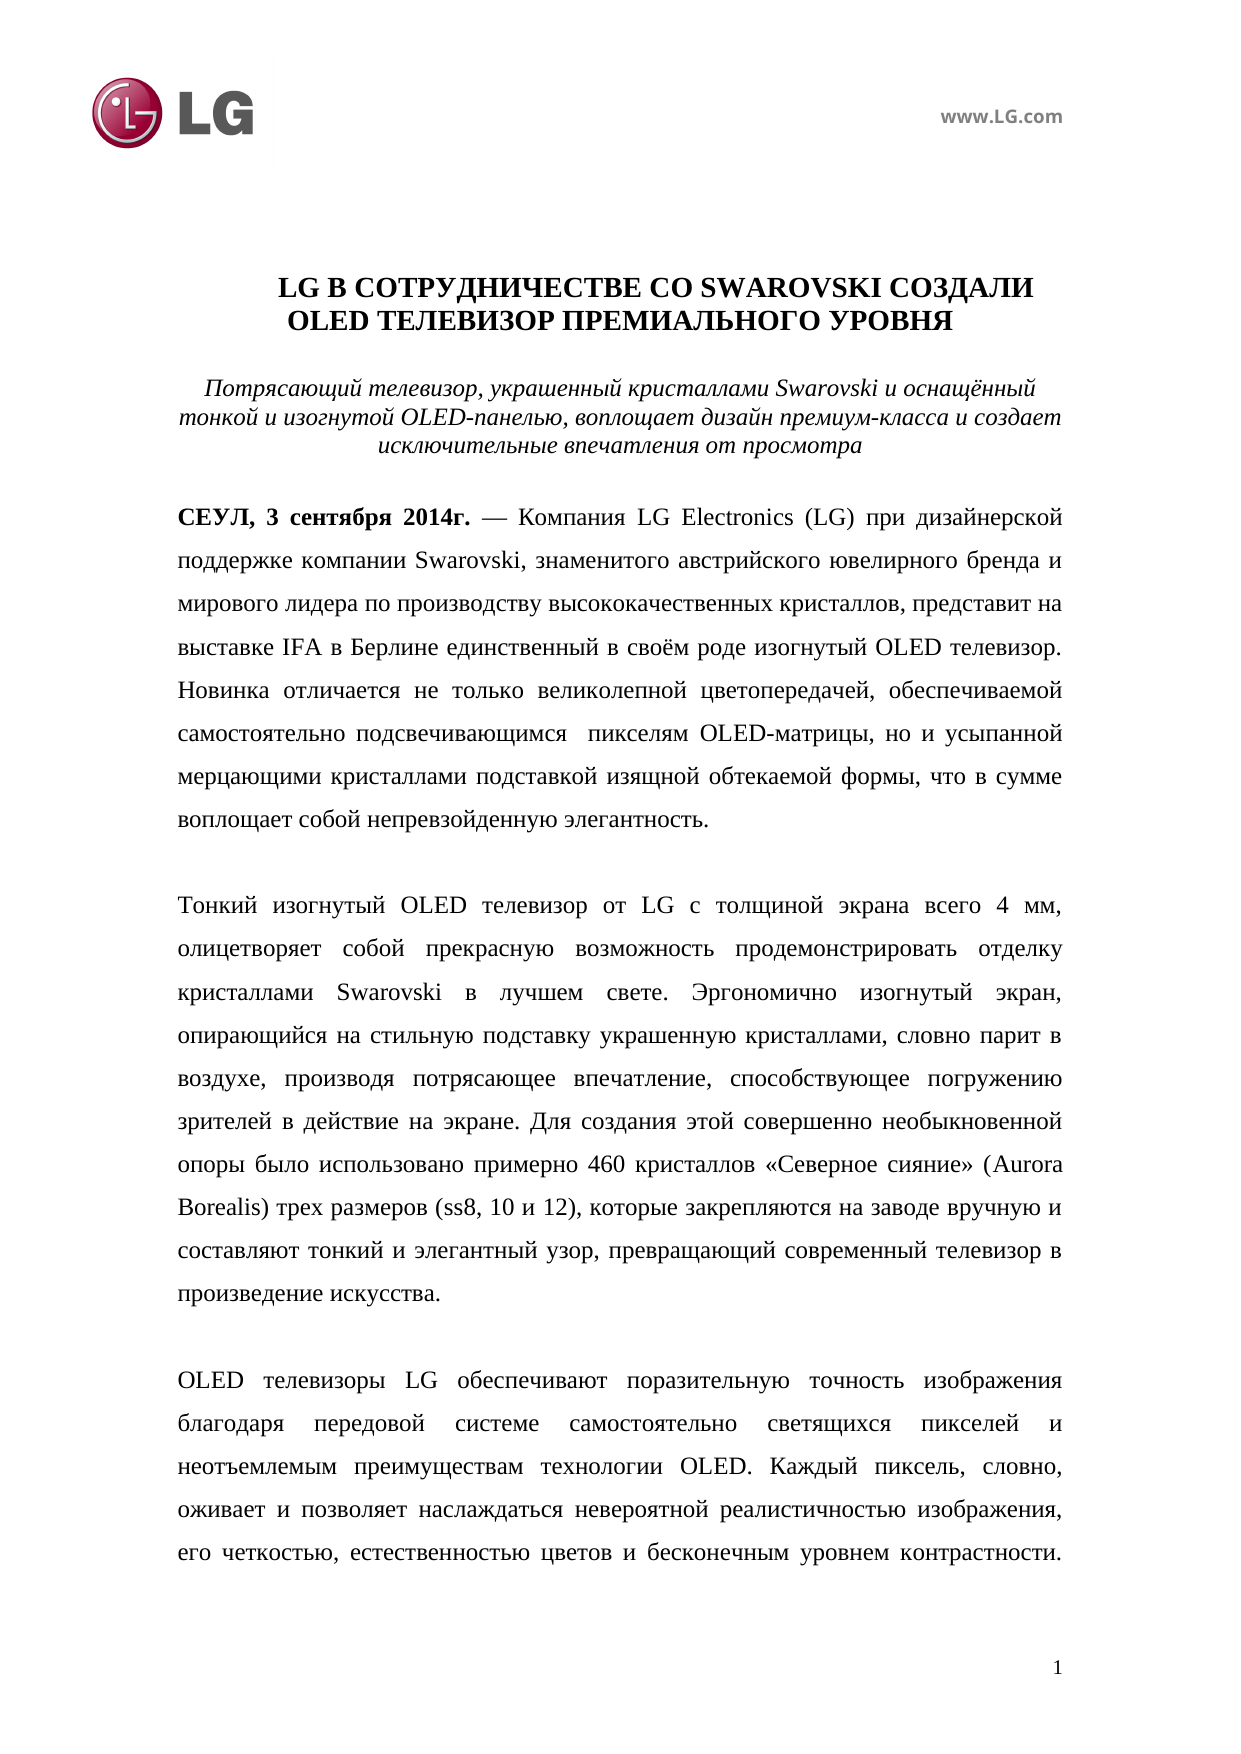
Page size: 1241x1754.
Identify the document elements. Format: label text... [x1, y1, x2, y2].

text Тонкий изогнутый OLED телевизор от LG с толщиной экрана всего 4 мм, олицетворяет собой прекрасную возможность продемонстрировать отделку кристаллами Swarovski в лучшем свете. Эргономично изогнутый экран, опирающийся на стильную подставку украшенную кристаллами, словно парит в воздухе, производя потрясающее впечатление, способствующее погружению зрителей в действие на экране. Для создания этой совершенно необыкновенной опоры было использовано примерно 460 кристаллов «Северное сияние» (Aurora Borealis) трех размеров (ss8, 10 и 12), которые закрепляются на заводе вручную и составляют тонкий и элегантный узор, превращающий современный телевизор в произведение искусства. [177, 890, 1063, 1307]
picture [69, 55, 276, 172]
text LG В СОТРУДНИЧЕСТВЕ СО SWAROVSKI СОЗДАЛИ OLED ТЕЛЕВИЗОР ПРЕМИАЛЬНОГО УРОВНЯ [177, 270, 1063, 337]
text Потрясающий телевизор, украшенный кристаллами Swarovski и оснащённый тонкой и изогнутой OLED-панелью, воплощает дизайн премиум-класса и создает исключительные впечатления от просмотра [177, 373, 1063, 459]
text СЕУЛ, 3 сентября 2014г. — Компания LG Electronics (LG) при дизайнерской поддержке компании Swarovski, знаменитого австрийского ювелирного бренда и мирового лидера по производству высококачественных кристаллов, представит на выставке IFA в Берлине единственный в своём роде изогнутый OLED телевизор. Новинка отличается не только великолепной цветопередачей, обеспечиваемой самостоятельно подсвечивающимся пикселям OLED-матрицы, но и усыпанной мерцающими кристаллами подставкой изящной обтекаемой формы, что в сумме воплощает собой непревзойденную элегантность. [177, 502, 1063, 833]
